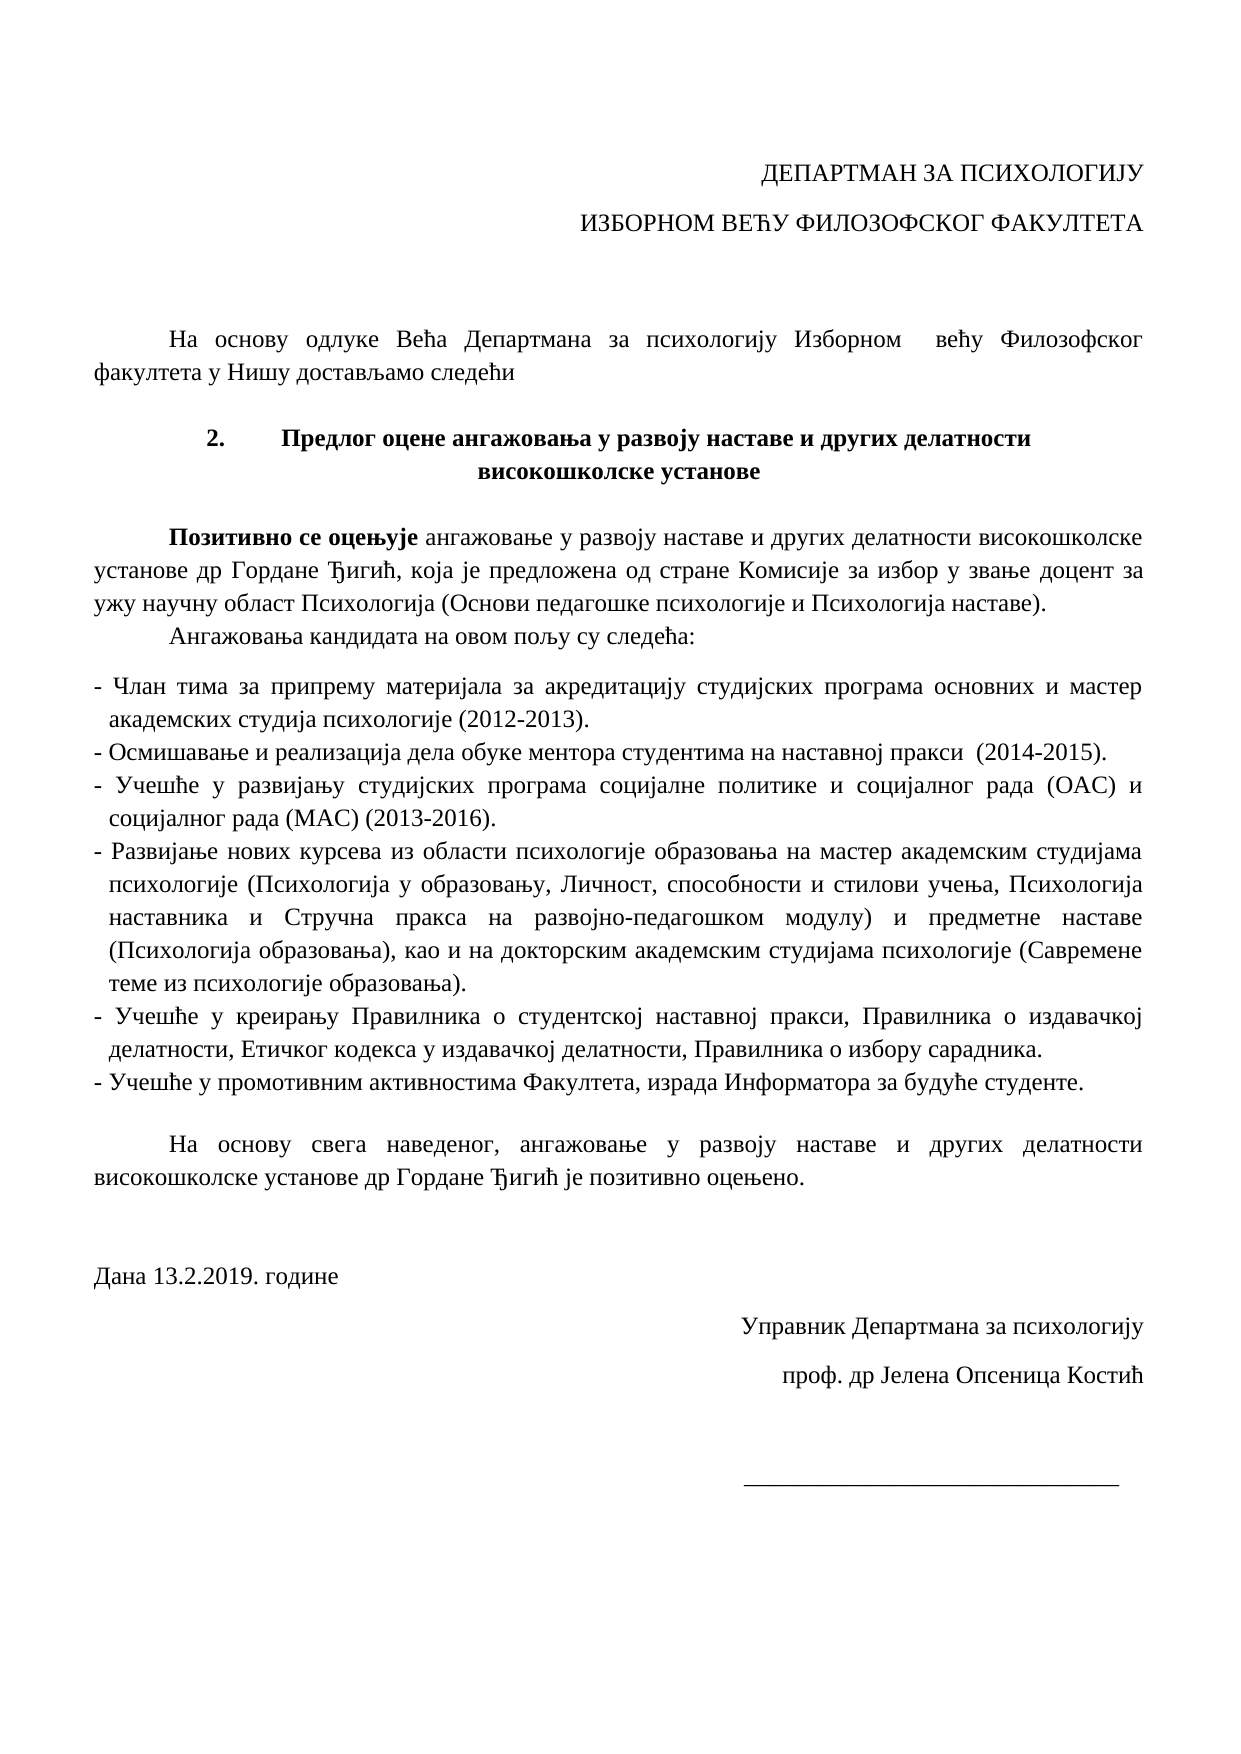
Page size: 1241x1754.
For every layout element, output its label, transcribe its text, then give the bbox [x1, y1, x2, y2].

text - Учешће у развијању студијских програма социјалне политике и социјалног рада (ОАС) и социјалног рада (МАС) (2013-2016). [94, 770, 1144, 832]
text ДЕПАРТМАН ЗА ПСИХОЛОГИЈУ [94, 158, 1144, 187]
text На основу одлуке Већа Департмана за психологију Изборном већу Филозофског факултета у Нишу достављамо следећи [94, 324, 1144, 386]
text ИЗБОРНОМ ВЕЋУ ФИЛОЗОФСКОГ ФАКУЛТЕТА [94, 208, 1144, 237]
text проф. др Јелена Опсеница Костић [94, 1361, 1144, 1389]
text На основу свега наведеног, ангажовање у развоју наставе и других делатности високошколске установе др Гордане Ђигић је позитивно оцењено. [94, 1129, 1144, 1191]
text високошколске установе [94, 456, 1144, 485]
text - Развијање нових курсева из области психологије образовања на мастер академским студијама психологије (Психологија у образовању, Личност, способности и стилови учења, Психологија наставника и Стручна пракса на развојно-педагошком модулу) и предметне наставе (Психологија образовања), као и на докторским академским студијама психологије (Савремене теме из психологије образовања). [94, 836, 1144, 997]
text Дана 13.2.2019. године [94, 1261, 1144, 1290]
text - Члан тима за припрему материјала за акредитацију студијских програма основних и мастер академских студија психологије (2012-2013). [94, 671, 1144, 732]
text Ангажовања кандидата на овом пољу су следећа: [94, 621, 1144, 650]
text Позитивно се оцењује ангажовање у развоју наставе и других делатности високошколске установе др Гордане Ђигић, која је предложена од стране Комисије за избор у звање доцент за ужу научну област Психологија (Основи педагошке психологије и Психологија наставе). [94, 522, 1144, 617]
text 2. Предлог оцене ангажовања у развоју наставе и других делатности [94, 423, 1144, 452]
text - Учешће у промотивним активностима Факултета, израда Информатора за будуће студенте. [94, 1067, 1144, 1096]
text Упрaвник Дeпaртмана зa психoлoгиjу [94, 1311, 1144, 1339]
text - Учешће у креирању Правилника о студентској наставној пракси, Правилника о издавачкој делатности, Етичког кодекса у издавачкој делатности, Правилника о избору сарадника. [94, 1001, 1144, 1063]
text ______________________________ [94, 1460, 1144, 1489]
text - Осмишавање и реализација дела обуке ментора студентима на наставној пракси (2014-2015). [94, 737, 1144, 766]
